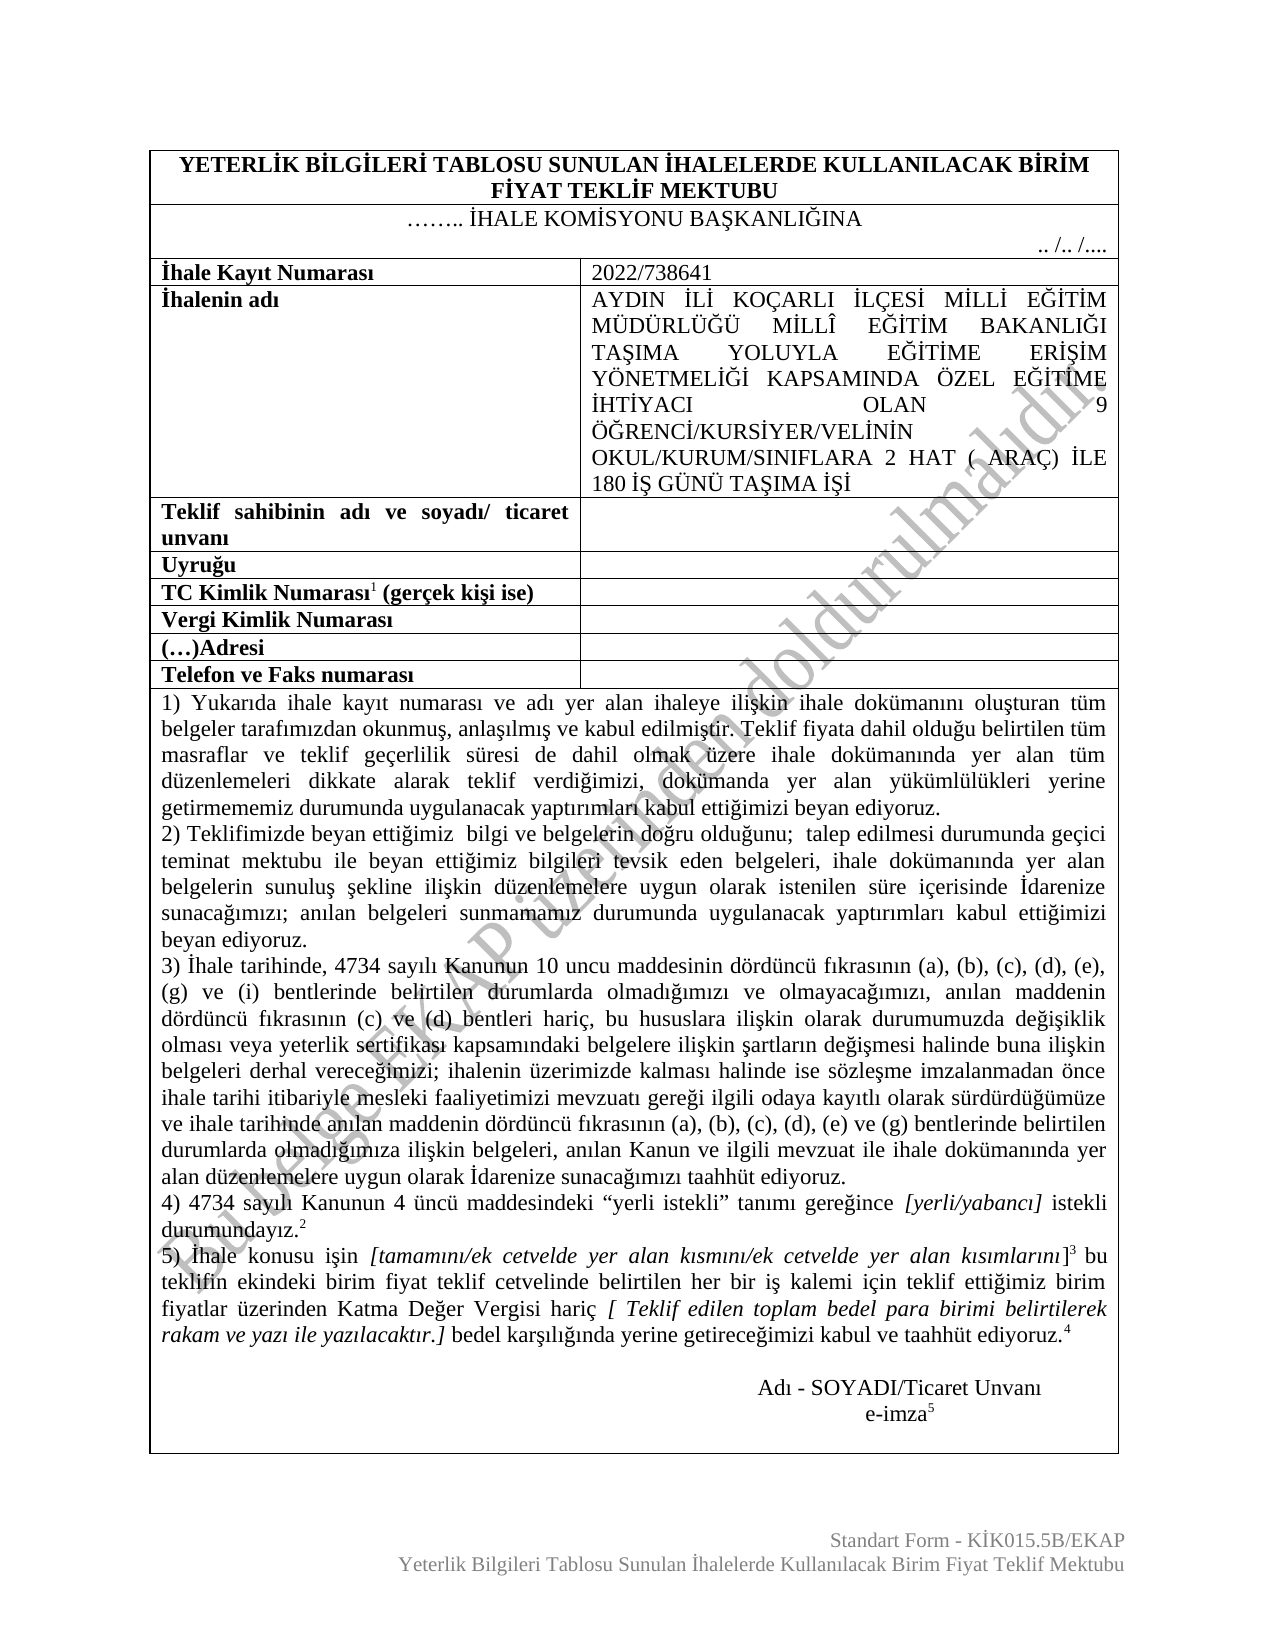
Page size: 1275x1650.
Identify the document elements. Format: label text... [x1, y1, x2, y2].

table_cell İhale Kayıt Numarası [151, 259, 580, 285]
table_cell [581, 606, 1118, 633]
table_cell İhalenin adı [151, 286, 580, 497]
table_cell Vergi Kimlik Numarası [151, 606, 580, 633]
table_cell [581, 661, 1118, 687]
table_cell [581, 552, 1118, 578]
table_cell (…)Adresi [151, 634, 580, 660]
table_cell Telefon ve Faks numarası [151, 661, 580, 687]
table_cell …….. İHALE KOMİSYONU BAŞKANLIĞINA .. /.. /.... [151, 205, 1118, 257]
table_cell [581, 498, 1118, 551]
table_cell Teklif sahibinin adı ve soyadı/ ticaret unvanı [151, 498, 580, 551]
table_cell [581, 579, 1118, 605]
table_cell AYDIN İLİ KOÇARLI İLÇESİ MİLLİ EĞİTİM MÜDÜRLÜĞÜ MİLLÎ EĞİTİM BAKANLIĞI TAŞIMA YOLUYLA EĞİTİME ERİŞİM YÖNETMELİĞİ KAPSAMINDA ÖZEL EĞİTİME İHTİYACI OLAN 9 ÖĞRENCİ/KURSİYER/VELİNİN OKUL/KURUM/SINIFLARA 2 HAT ( ARAÇ) İLE 180 İŞ GÜNÜ TAŞIMA İŞİ [581, 286, 1118, 497]
table_cell 1) Yukarıda ihale kayıt numarası ve adı yer alan ihaleye ilişkin ihale dokümanını oluşturan tüm belgeler tarafımızdan okunmuş, anlaşılmış ve kabul edilmiştir. Teklif fiyata dahil olduğu belirtilen tüm masraflar ve teklif geçerlilik süresi de dahil olmak üzere ihale dokümanında yer alan tüm düzenlemeleri dikkate alarak teklif verdiğimizi, dokümanda yer alan yükümlülükleri yerine getirmememiz durumunda uygulanacak yaptırımları kabul ettiğimizi beyan ediyoruz. 2) Teklifimizde beyan ettiğimiz bilgi ve belgelerin doğru olduğunu; talep edilmesi durumunda geçici teminat mektubu ile beyan ettiğimiz bilgileri tevsik eden belgeleri, ihale dokümanında yer alan belgelerin sunuluş şekline ilişkin düzenlemelere uygun olarak istenilen süre içerisinde İdarenize sunacağımızı; anılan belgeleri sunmamamız durumunda uygulanacak yaptırımları kabul ettiğimizi beyan ediyoruz. 3) İhale tarihinde, 4734 sayılı Kanunun 10 uncu maddesinin dördüncü fıkrasının (a), (b), (c), (d), (e), (g) ve (i) bentlerinde belirtilen durumlarda olmadığımızı ve olmayacağımızı, anılan maddenin dördüncü fıkrasının (c) ve (d) bentleri hariç, bu hususlara ilişkin olarak durumumuzda değişiklik olması veya yeterlik sertifikası kapsamındaki belgelere ilişkin şartların değişmesi halinde buna ilişkin belgeleri derhal vereceğimizi; ihalenin üzerimizde kalması halinde ise sözleşme imzalanmadan önce ihale tarihi itibariyle mesleki faaliyetimizi mevzuatı gereği ilgili odaya kayıtlı olarak sürdürdüğümüze ve ihale tarihinde anılan maddenin dördüncü fıkrasının (a), (b), (c), (d), (e) ve (g) bentlerinde belirtilen durumlarda olmadığımıza ilişkin belgeleri, anılan Kanun ve ilgili mevzuat ile ihale dokümanında yer alan düzenlemelere uygun olarak İdarenize sunacağımızı taahhüt ediyoruz. 4) 4734 sayılı Kanunun 4 üncü maddesindeki “yerli istekli” tanımı gereğince [yerli/yabancı] istekli durumundayız.2 5) İhale konusu işin [tamamını/ek cetvelde yer alan kısmını/ek cetvelde yer alan kısımlarını]3 bu teklifin ekindeki birim fiyat teklif cetvelinde belirtilen her bir iş kalemi için teklif ettiğimiz birim fiyatlar üzerinden Katma Değer Vergisi hariç [ Teklif edilen toplam bedel para birimi belirtilerek rakam ve yazı ile yazılacaktır.] bedel karşılığında yerine getireceğimizi kabul ve taahhüt ediyoruz.4 Adı - SOYADI/Ticaret Unvanı e-imza5 [151, 689, 1118, 1453]
table_cell Uyruğu [151, 552, 580, 578]
table_cell 2022/738641 [581, 259, 1118, 285]
table_header YETERLİK BİLGİLERİ TABLOSU SUNULAN İHALELERDE KULLANILACAK BİRİM FİYAT TEKLİF MEKTUBU [151, 151, 1118, 204]
table_cell TC Kimlik Numarası1 (gerçek kişi ise) [151, 579, 580, 605]
table_cell [581, 634, 1118, 660]
